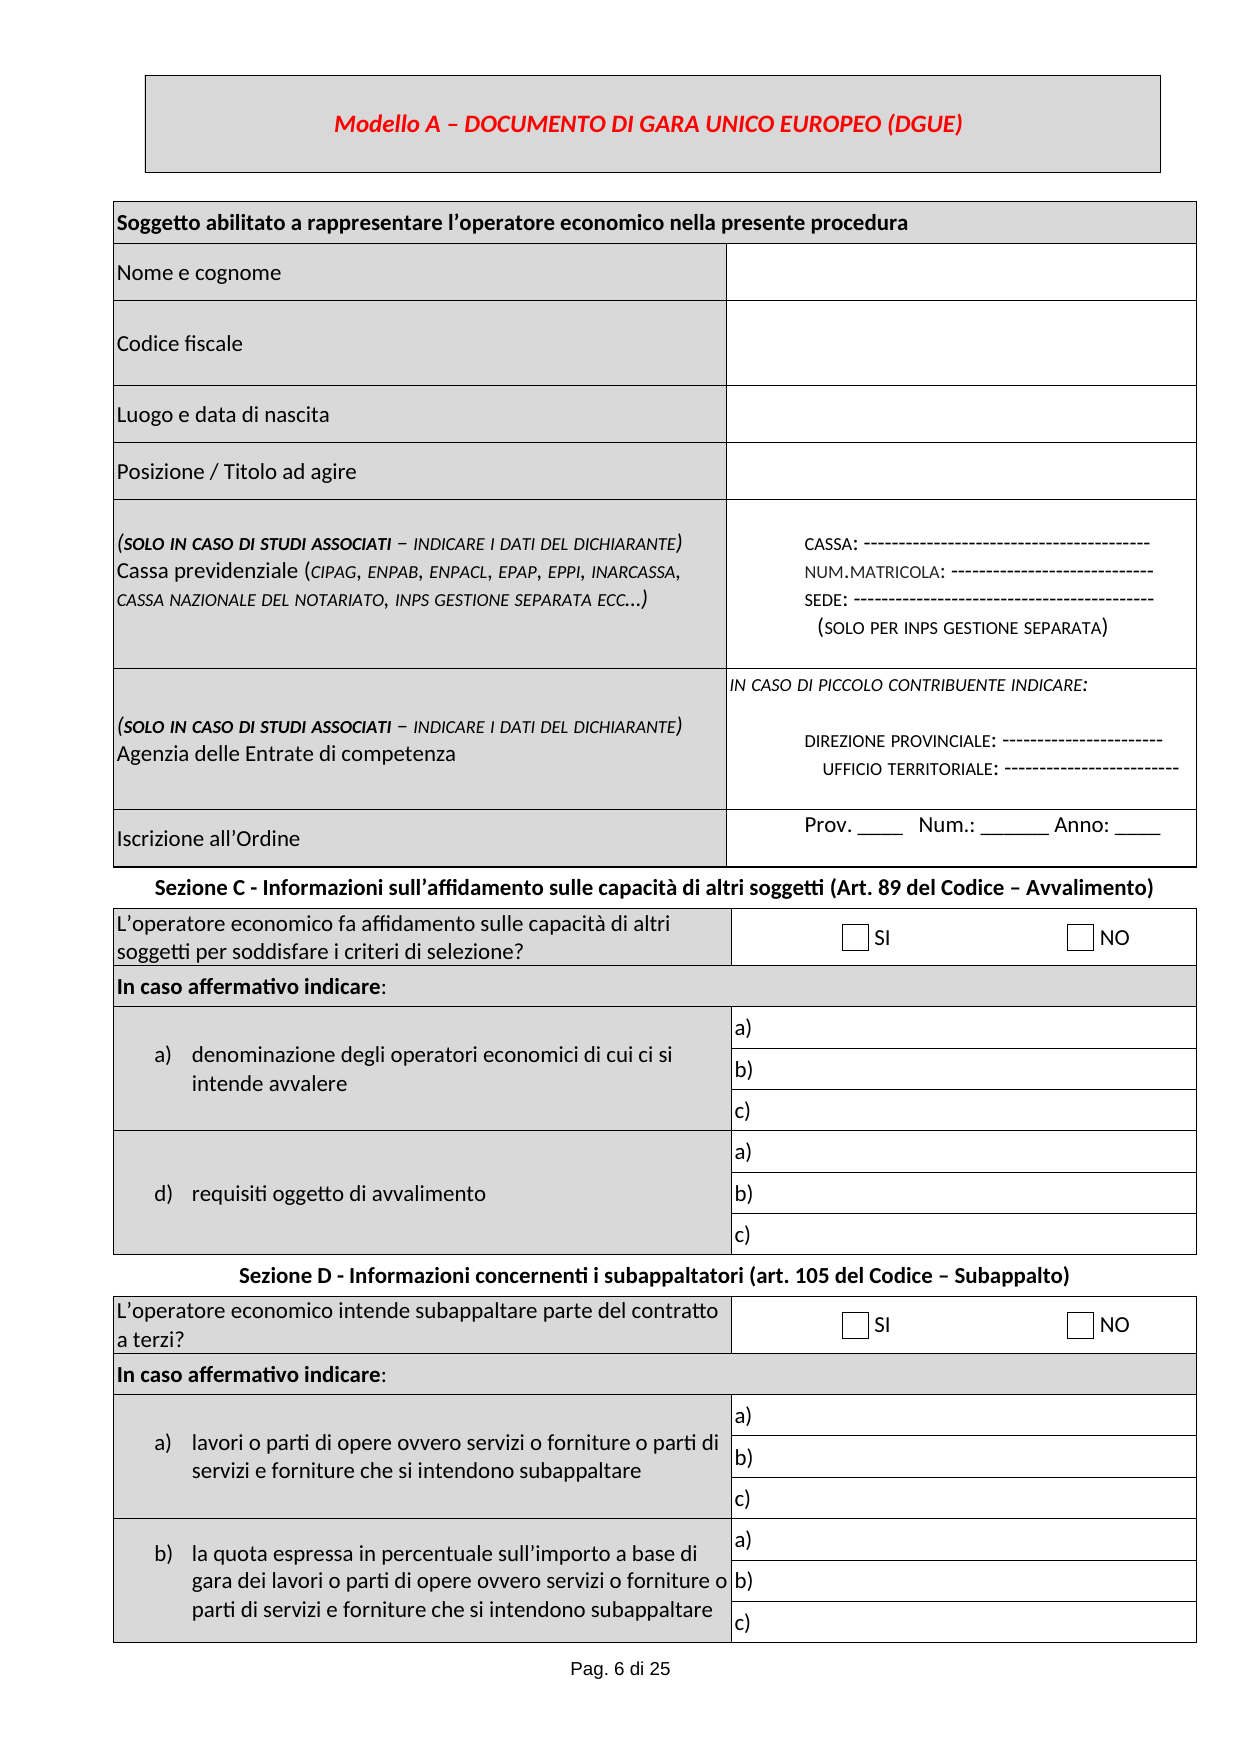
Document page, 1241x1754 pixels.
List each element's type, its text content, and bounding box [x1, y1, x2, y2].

table_cell [727, 443, 1196, 499]
table_cell Nome e cognome [114, 244, 726, 300]
table_cell [727, 386, 1196, 442]
table_cell Luogo e data di nascita [114, 386, 726, 442]
table_cell (solo in caso di studi associati – indicare i dati del dichiarante) Cassa previdenziale (cipag, enpab, enpacl, epap, eppi, inarcassa, cassa nazionale del notariato, inps gestione separata ecc…) [114, 500, 726, 668]
table_cell lavori o parti di opere ovvero servizi o forniture o parti di servizi e forniture che si intendono subappaltare [114, 1395, 731, 1518]
table_cell [1000, 1561, 1196, 1601]
table_cell requisiti oggetto di avvalimento [114, 1131, 731, 1254]
table_cell NO [1000, 909, 1196, 965]
table_cell Codice fiscale [114, 301, 726, 385]
table_cell Sezione D - Informazioni concernenti i subappaltatori (art. 105 del Codice – Subappalto) [114, 1255, 1196, 1296]
table_cell [1000, 1602, 1196, 1642]
table_cell L’operatore economico fa affidamento sulle capacità di altri soggetti per soddisfare i criteri di selezione? [114, 909, 731, 965]
table_cell [1000, 1173, 1196, 1213]
table_cell Sezione C - Informazioni sull’affidamento sulle capacità di altri soggetti (Art. 89 del Codice – Avvalimento) [114, 868, 1196, 908]
table_cell b) [732, 1436, 1000, 1477]
table_cell in caso di piccolo contribuente indicare: direzione provinciale: ----------------------- ufficio territoriale: ------------------------- [727, 669, 1196, 809]
table_cell denominazione degli operatori economici di cui ci si intende avvalere [114, 1007, 731, 1130]
table_cell [727, 301, 1196, 385]
table_cell c) [732, 1478, 1000, 1518]
table_cell cassa: ----------------------------------------- num.matricola: ----------------------------- sede: ------------------------------------------- (solo per inps gestione separata) [727, 500, 1196, 668]
table_cell In caso affermativo indicare: [114, 1354, 1196, 1394]
table_cell a) [732, 1395, 1000, 1435]
table_cell SI [732, 1297, 1000, 1353]
table_cell [727, 244, 1196, 300]
table_cell a) [732, 1131, 1000, 1172]
table_cell [1000, 1519, 1196, 1559]
table_cell NO [1000, 1297, 1196, 1353]
table_cell c) [732, 1090, 1196, 1130]
table_cell Iscrizione all’Ordine [114, 810, 726, 866]
table_cell [1000, 1395, 1196, 1435]
table_cell a) [732, 1519, 1000, 1559]
table_cell [1000, 1214, 1196, 1254]
table_cell Prov. ____ Num.: ______ Anno: ____ [727, 810, 1196, 866]
table_cell L’operatore economico intende subappaltare parte del contratto a terzi? [114, 1297, 731, 1353]
table_cell c) [732, 1214, 1000, 1254]
table_cell [1000, 1131, 1196, 1172]
table_cell c) [732, 1602, 1000, 1642]
table_cell SI [732, 909, 1000, 965]
table_cell b) [732, 1049, 1196, 1089]
table_cell [1000, 1436, 1196, 1477]
table_cell b) [732, 1561, 1000, 1601]
table_cell Soggetto abilitato a rappresentare l’operatore economico nella presente procedura [114, 202, 1196, 243]
table_cell b) [732, 1173, 1000, 1213]
table_cell Posizione / Titolo ad agire [114, 443, 726, 499]
table_cell a) [732, 1007, 1196, 1047]
table_cell la quota espressa in percentuale sull’importo a base di gara dei lavori o parti di opere ovvero servizi o forniture o parti di servizi e forniture che si intendono subappaltare [114, 1519, 731, 1642]
table_cell In caso affermativo indicare: [114, 966, 1196, 1006]
table_cell (solo in caso di studi associati – indicare i dati del dichiarante) Agenzia delle Entrate di competenza [114, 669, 726, 809]
table_cell [1000, 1478, 1196, 1518]
